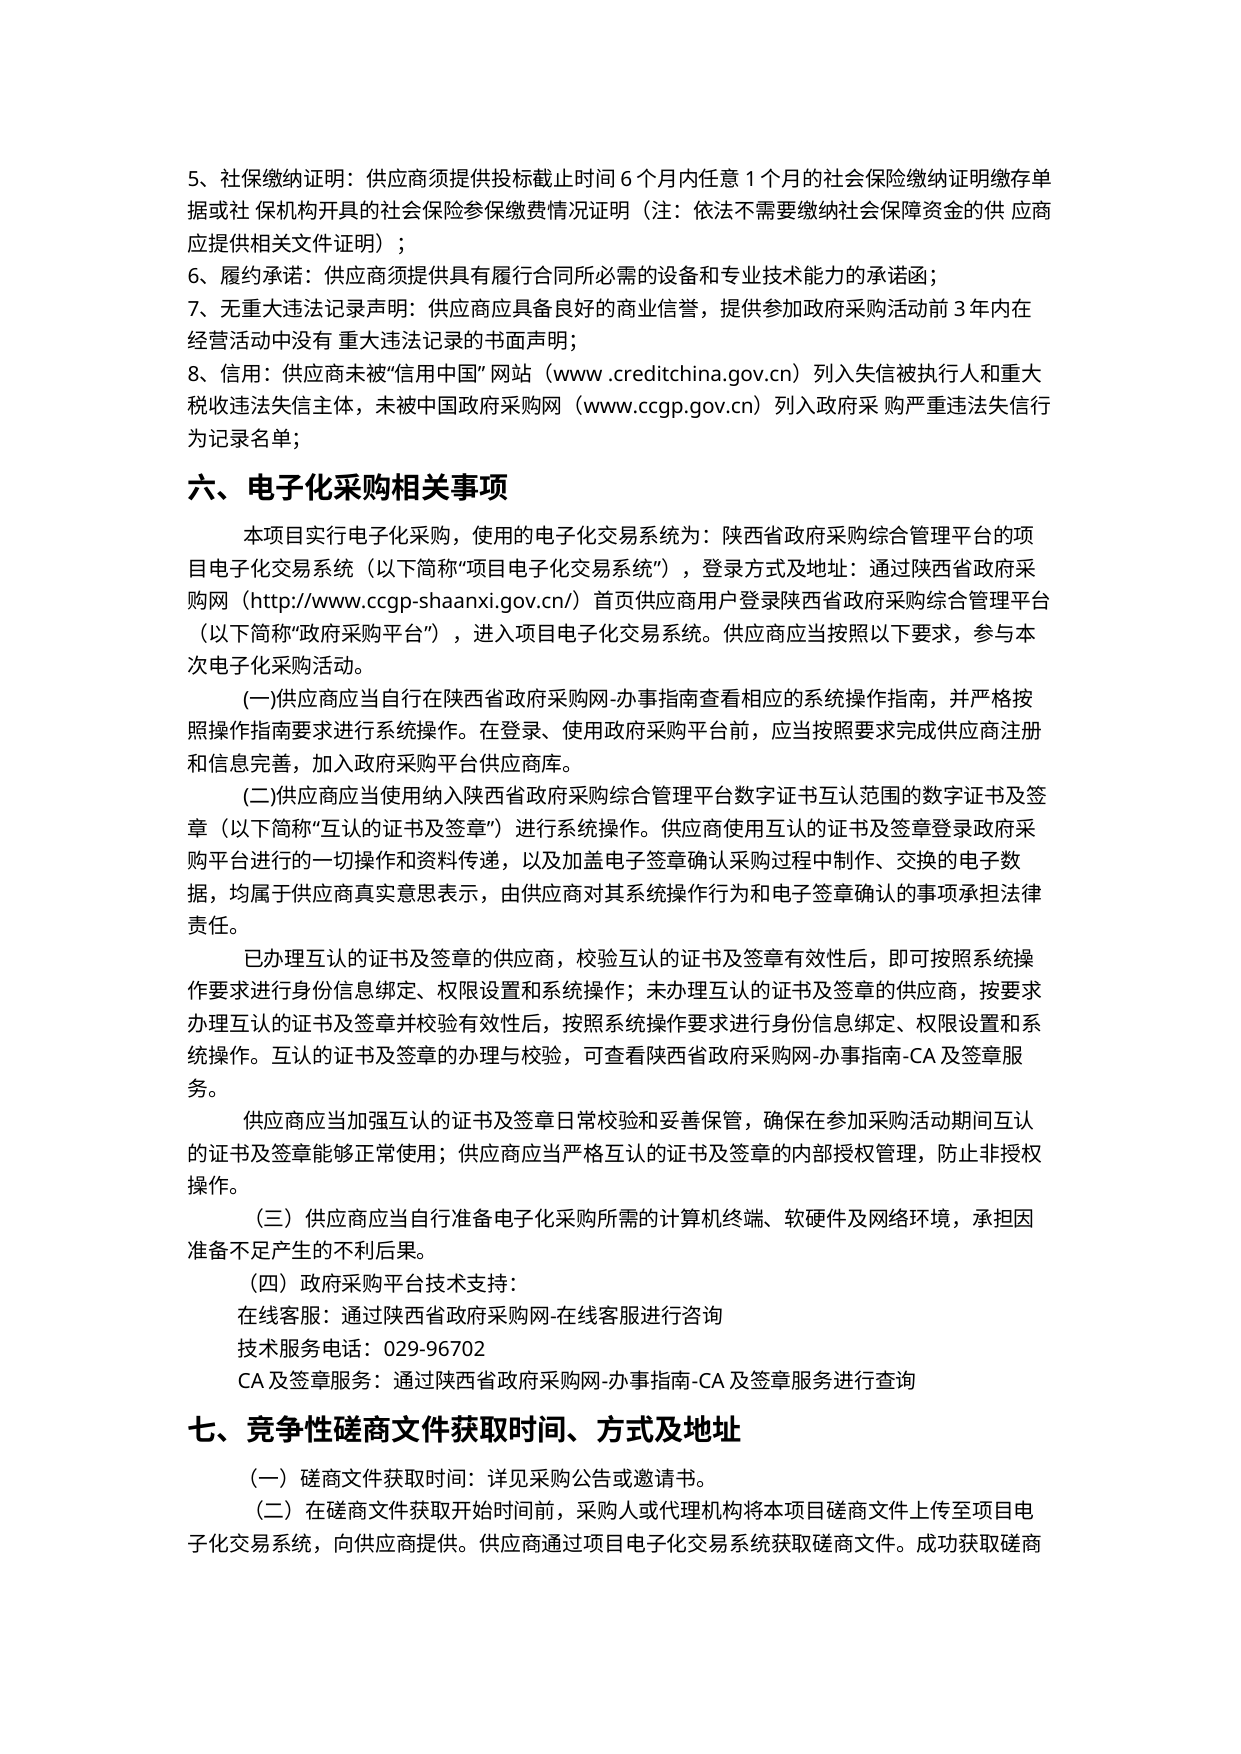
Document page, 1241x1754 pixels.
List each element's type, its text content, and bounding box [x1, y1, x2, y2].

text 六、电子化采购相关事项 [187, 454, 1053, 519]
text 在线客服：通过陕西省政府采购网-在线客服进行咨询 [187, 1299, 1053, 1332]
text CA及签章服务：通过陕西省政府采购网-办事指南-CA及签章服务进行查询 [187, 1364, 1053, 1397]
text 8、信用：供应商未被“信用中国” 网站（www .creditchina.gov.cn）列入失信被执行人和重大税收违法失信主体，未被中国政府采购网（www.ccgp.gov.cn）列入政府采 购严重违法失信行为记录名单； [187, 357, 1053, 454]
text 已办理互认的证书及签章的供应商，校验互认的证书及签章有效性后，即可按照系统操作要求进行身份信息绑定、权限设置和系统操作；未办理互认的证书及签章的供应商，按要求办理互认的证书及签章并校验有效性后，按照系统操作要求进行身份信息绑定、权限设置和系统操作。互认的证书及签章的办理与校验，可查看陕西省政府采购网-办事指南-CA及签章服务。 [187, 942, 1053, 1104]
text 本项目实行电子化采购，使用的电子化交易系统为：陕西省政府采购综合管理平台的项目电子化交易系统（以下简称“项目电子化交易系统”），登录方式及地址：通过陕西省政府采购网（http://www.ccgp-shaanxi.gov.cn/）首页供应商用户登录陕西省政府采购综合管理平台（以下简称“政府采购平台”），进入项目电子化交易系统。供应商应当按照以下要求，参与本次电子化采购活动。 [187, 519, 1053, 682]
text (一)供应商应当自行在陕西省政府采购网-办事指南查看相应的系统操作指南，并严格按照操作指南要求进行系统操作。在登录、使用政府采购平台前，应当按照要求完成供应商注册和信息完善，加入政府采购平台供应商库。 [187, 682, 1053, 779]
text 七、竞争性磋商文件获取时间、方式及地址 [187, 1397, 1053, 1462]
text 7、无重大违法记录声明：供应商应具备良好的商业信誉，提供参加政府采购活动前3年内在经营活动中没有 重大违法记录的书面声明； [187, 292, 1053, 357]
text （一）磋商文件获取时间：详见采购公告或邀请书。 [187, 1462, 1053, 1494]
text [187, 1494, 1053, 1559]
text (二)供应商应当使用纳入陕西省政府采购综合管理平台数字证书互认范围的数字证书及签章（以下简称“互认的证书及签章”）进行系统操作。供应商使用互认的证书及签章登录政府采购平台进行的一切操作和资料传递，以及加盖电子签章确认采购过程中制作、交换的电子数据，均属于供应商真实意思表示，由供应商对其系统操作行为和电子签章确认的事项承担法律责任。 [187, 779, 1053, 942]
text 6、履约承诺：供应商须提供具有履行合同所必需的设备和专业技术能力的承诺函； [187, 259, 1053, 292]
text （三）供应商应当自行准备电子化采购所需的计算机终端、软硬件及网络环境，承担因准备不足产生的不利后果。 [187, 1202, 1053, 1267]
text 5、社保缴纳证明：供应商须提供投标截止时间6个月内任意1个月的社会保险缴纳证明缴存单据或社 保机构开具的社会保险参保缴费情况证明（注：依法不需要缴纳社会保障资金的供 应商应提供相关文件证明）； [187, 162, 1053, 259]
text 技术服务电话：029-96702 [187, 1332, 1053, 1364]
text （四）政府采购平台技术支持： [187, 1267, 1053, 1299]
text 供应商应当加强互认的证书及签章日常校验和妥善保管，确保在参加采购活动期间互认的证书及签章能够正常使用；供应商应当严格互认的证书及签章的内部授权管理，防止非授权操作。 [187, 1104, 1053, 1202]
